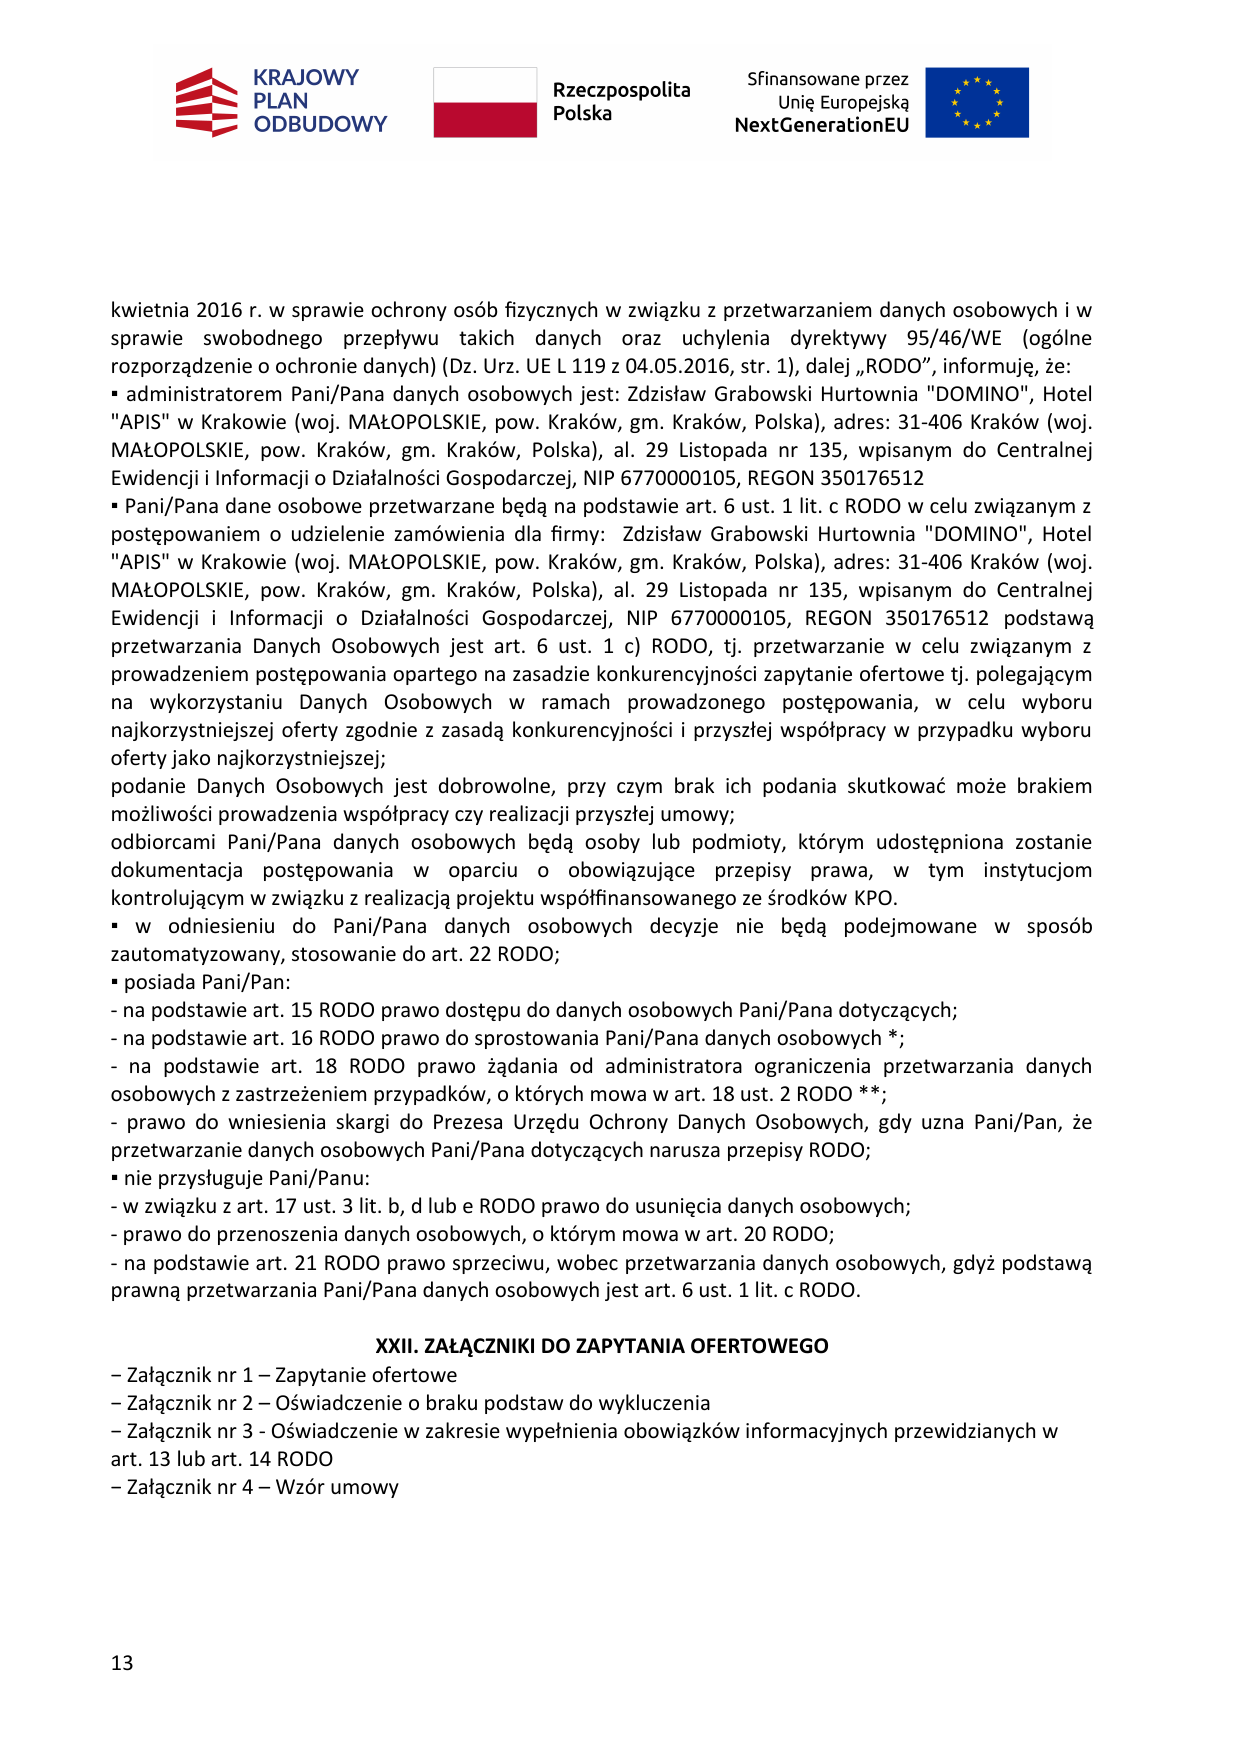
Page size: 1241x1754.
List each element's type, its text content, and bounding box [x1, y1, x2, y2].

text odbiorcami Pani/Pana danych osobowych będą osoby lub podmioty, którym udostępniona zostanie dokumentacja postępowania w oparciu o obowiązujące przepisy prawa, w tym instytucjom kontrolującym w związku z realizacją projektu współfinansowanego ze środków KPO. [110, 827, 1094, 911]
picture [153, 44, 1052, 161]
text podanie Danych Osobowych jest dobrowolne, przy czym brak ich podania skutkować może brakiem możliwości prowadzenia współpracy czy realizacji przyszłej umowy; [110, 771, 1094, 827]
text ▪ Pani/Pana dane osobowe przetwarzane będą na podstawie art. 6 ust. 1 lit. c RODO w celu związanym z postępowaniem o udzielenie zamówienia dla firmy: Zdzisław Grabowski Hurtownia "DOMINO", Hotel "APIS" w Krakowie (woj. MAŁOPOLSKIE, pow. Kraków, gm. Kraków, Polska), adres: 31-406 Kraków (woj. MAŁOPOLSKIE, pow. Kraków, gm. Kraków, Polska), al. 29 Listopada nr 135, wpisanym do Centralnej Ewidencji i Informacji o Działalności Gospodarczej, NIP 6770000105, REGON 350176512 podstawą przetwarzania Danych Osobowych jest art. 6 ust. 1 c) RODO, tj. przetwarzanie w celu związanym z prowadzeniem postępowania opartego na zasadzie konkurencyjności zapytanie ofertowe tj. polegającym na wykorzystaniu Danych Osobowych w ramach prowadzonego postępowania, w celu wyboru najkorzystniejszej oferty zgodnie z zasadą konkurencyjności i przyszłej współpracy w przypadku wyboru oferty jako najkorzystniejszej; [110, 491, 1094, 771]
text − Załącznik nr 3 - Oświadczenie w zakresie wypełnienia obowiązków informacyjnych przewidzianych w art. 13 lub art. 14 RODO [110, 1416, 1094, 1472]
text ▪ posiada Pani/Pan: [110, 967, 1094, 995]
text − Załącznik nr 2 – Oświadczenie o braku podstaw do wykluczenia [110, 1388, 1094, 1416]
text - prawo do przenoszenia danych osobowych, o którym mowa w art. 20 RODO; [110, 1219, 1094, 1248]
text - w związku z art. 17 ust. 3 lit. b, d lub e RODO prawo do usunięcia danych osobowych; [110, 1192, 1094, 1219]
text - na podstawie art. 15 RODO prawo dostępu do danych osobowych Pani/Pana dotyczących; [110, 995, 1094, 1023]
text - na podstawie art. 16 RODO prawo do sprostowania Pani/Pana danych osobowych *; [110, 1023, 1094, 1051]
text ▪ nie przysługuje Pani/Panu: [110, 1163, 1094, 1192]
text ▪ administratorem Pani/Pana danych osobowych jest: Zdzisław Grabowski Hurtownia "DOMINO", Hotel "APIS" w Krakowie (woj. MAŁOPOLSKIE, pow. Kraków, gm. Kraków, Polska), adres: 31-406 Kraków (woj. MAŁOPOLSKIE, pow. Kraków, gm. Kraków, Polska), al. 29 Listopada nr 135, wpisanym do Centralnej Ewidencji i Informacji o Działalności Gospodarczej, NIP 6770000105, REGON 350176512 [110, 379, 1094, 491]
text − Załącznik nr 4 – Wzór umowy [110, 1472, 1094, 1500]
text XXII. ZAŁĄCZNIKI DO ZAPYTANIA OFERTOWEGO [110, 1332, 1094, 1360]
text − Załącznik nr 1 – Zapytanie ofertowe [110, 1360, 1094, 1388]
text ▪ w odniesieniu do Pani/Pana danych osobowych decyzje nie będą podejmowane w sposób zautomatyzowany, stosowanie do art. 22 RODO; [110, 911, 1094, 967]
text - na podstawie art. 18 RODO prawo żądania od administratora ograniczenia przetwarzania danych osobowych z zastrzeżeniem przypadków, o których mowa w art. 18 ust. 2 RODO **; [110, 1051, 1094, 1107]
text - prawo do wniesienia skargi do Prezesa Urzędu Ochrony Danych Osobowych, gdy uzna Pani/Pan, że przetwarzanie danych osobowych Pani/Pana dotyczących narusza przepisy RODO; [110, 1107, 1094, 1163]
text - na podstawie art. 21 RODO prawo sprzeciwu, wobec przetwarzania danych osobowych, gdyż podstawą prawną przetwarzania Pani/Pana danych osobowych jest art. 6 ust. 1 lit. c RODO. [110, 1248, 1094, 1304]
